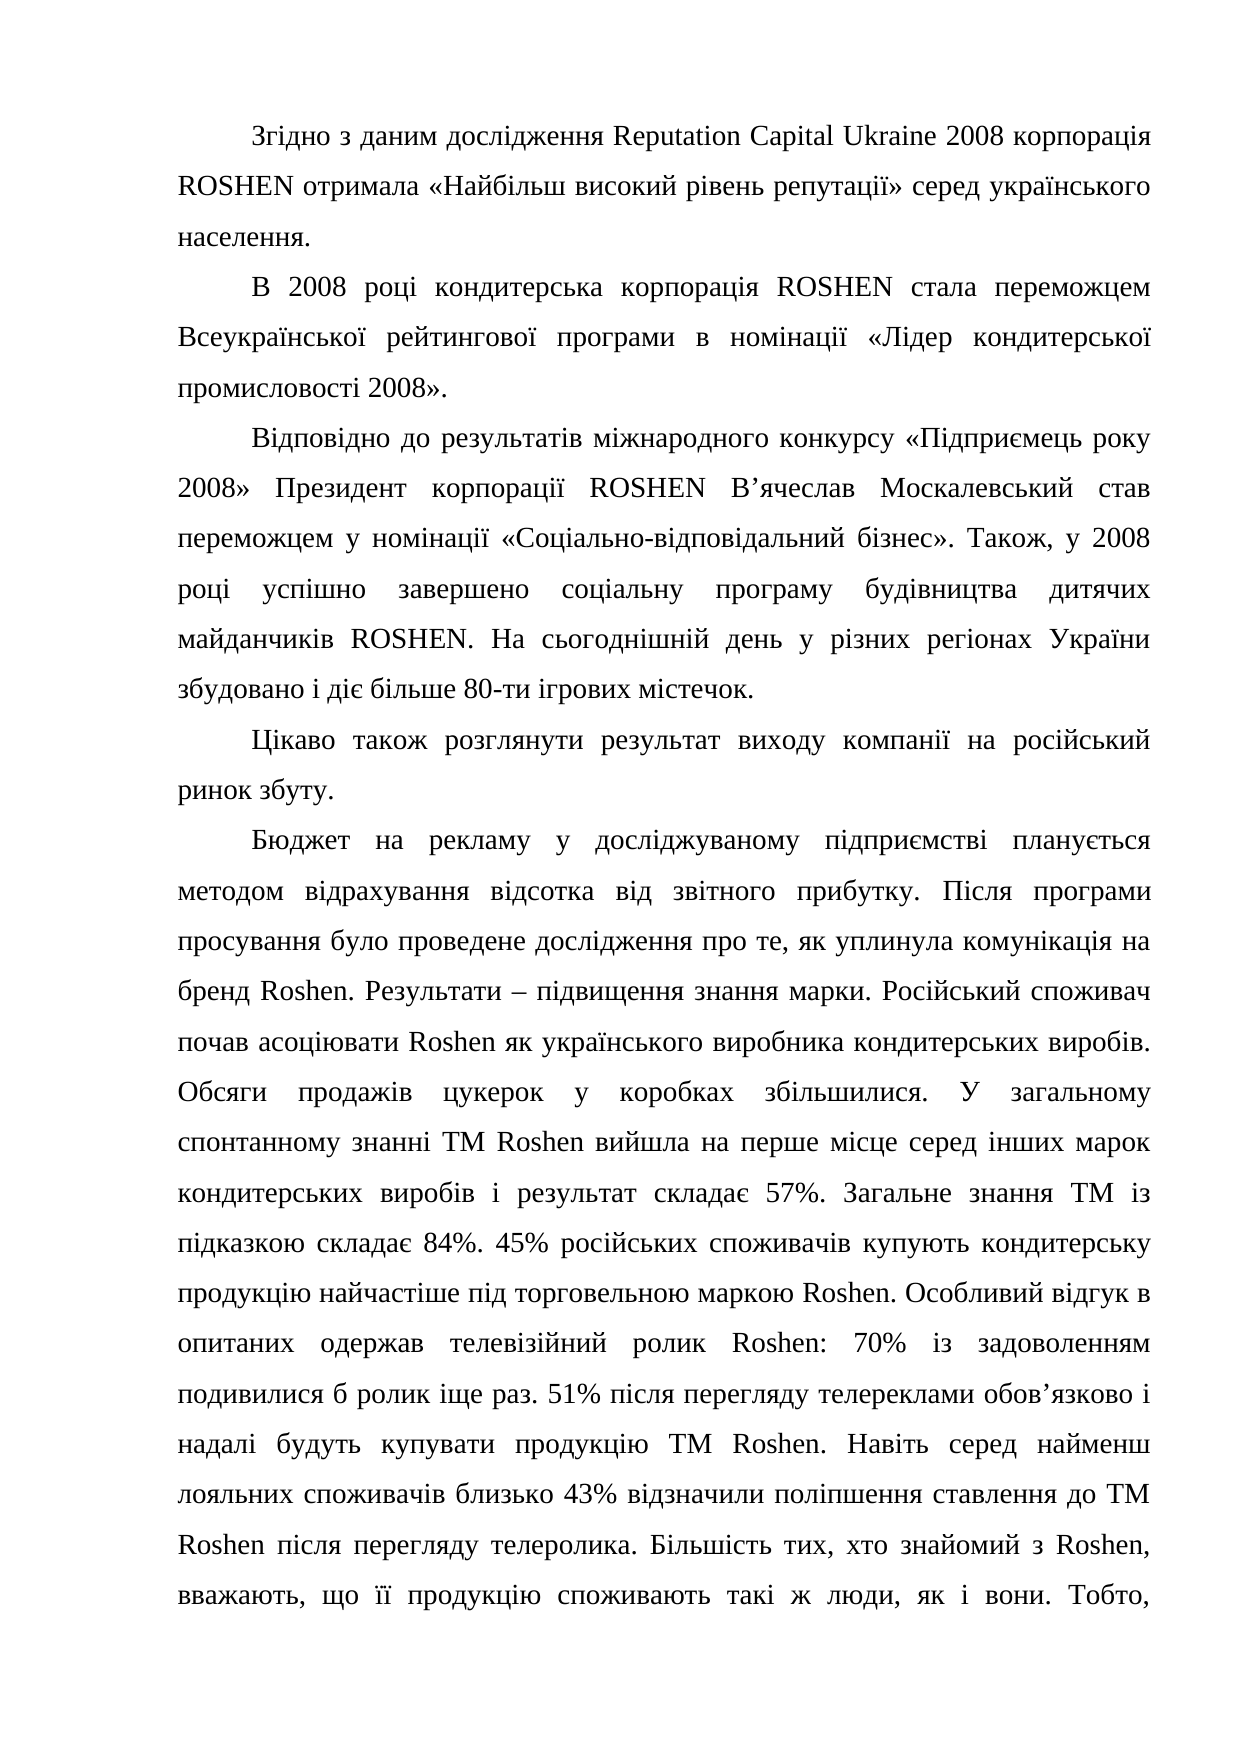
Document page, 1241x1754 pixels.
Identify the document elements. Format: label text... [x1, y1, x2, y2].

text Цікаво також розглянути результат виходу компанії на російський ринок збуту. [177, 722, 1152, 806]
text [177, 822, 1152, 1611]
text В 2008 році кондитерська корпорація ROSHEN стала переможцем Всеукраїнської рейтингової програми в номінації «Лідер кондитерської промисловості 2008». [177, 269, 1152, 403]
text Згідно з даним дослідження Reputation Capital Ukraine 2008 корпорація ROSHEN отримала «Найбільш високий рівень репутації» серед українського населення. [177, 118, 1152, 252]
text Відповідно до результатів міжнародного конкурсу «Підприємець року 2008» Президент корпорації ROSHEN В’ячеслав Москалевський став переможцем у номінації «Соціально-відповідальний бізнес». Також, у 2008 році успішно завершено соціальну програму будівництва дитячих майданчиків ROSHEN. На сьогоднішній день у різних регіонах України збудовано і діє більше 80-ти ігрових містечок. [177, 420, 1152, 705]
